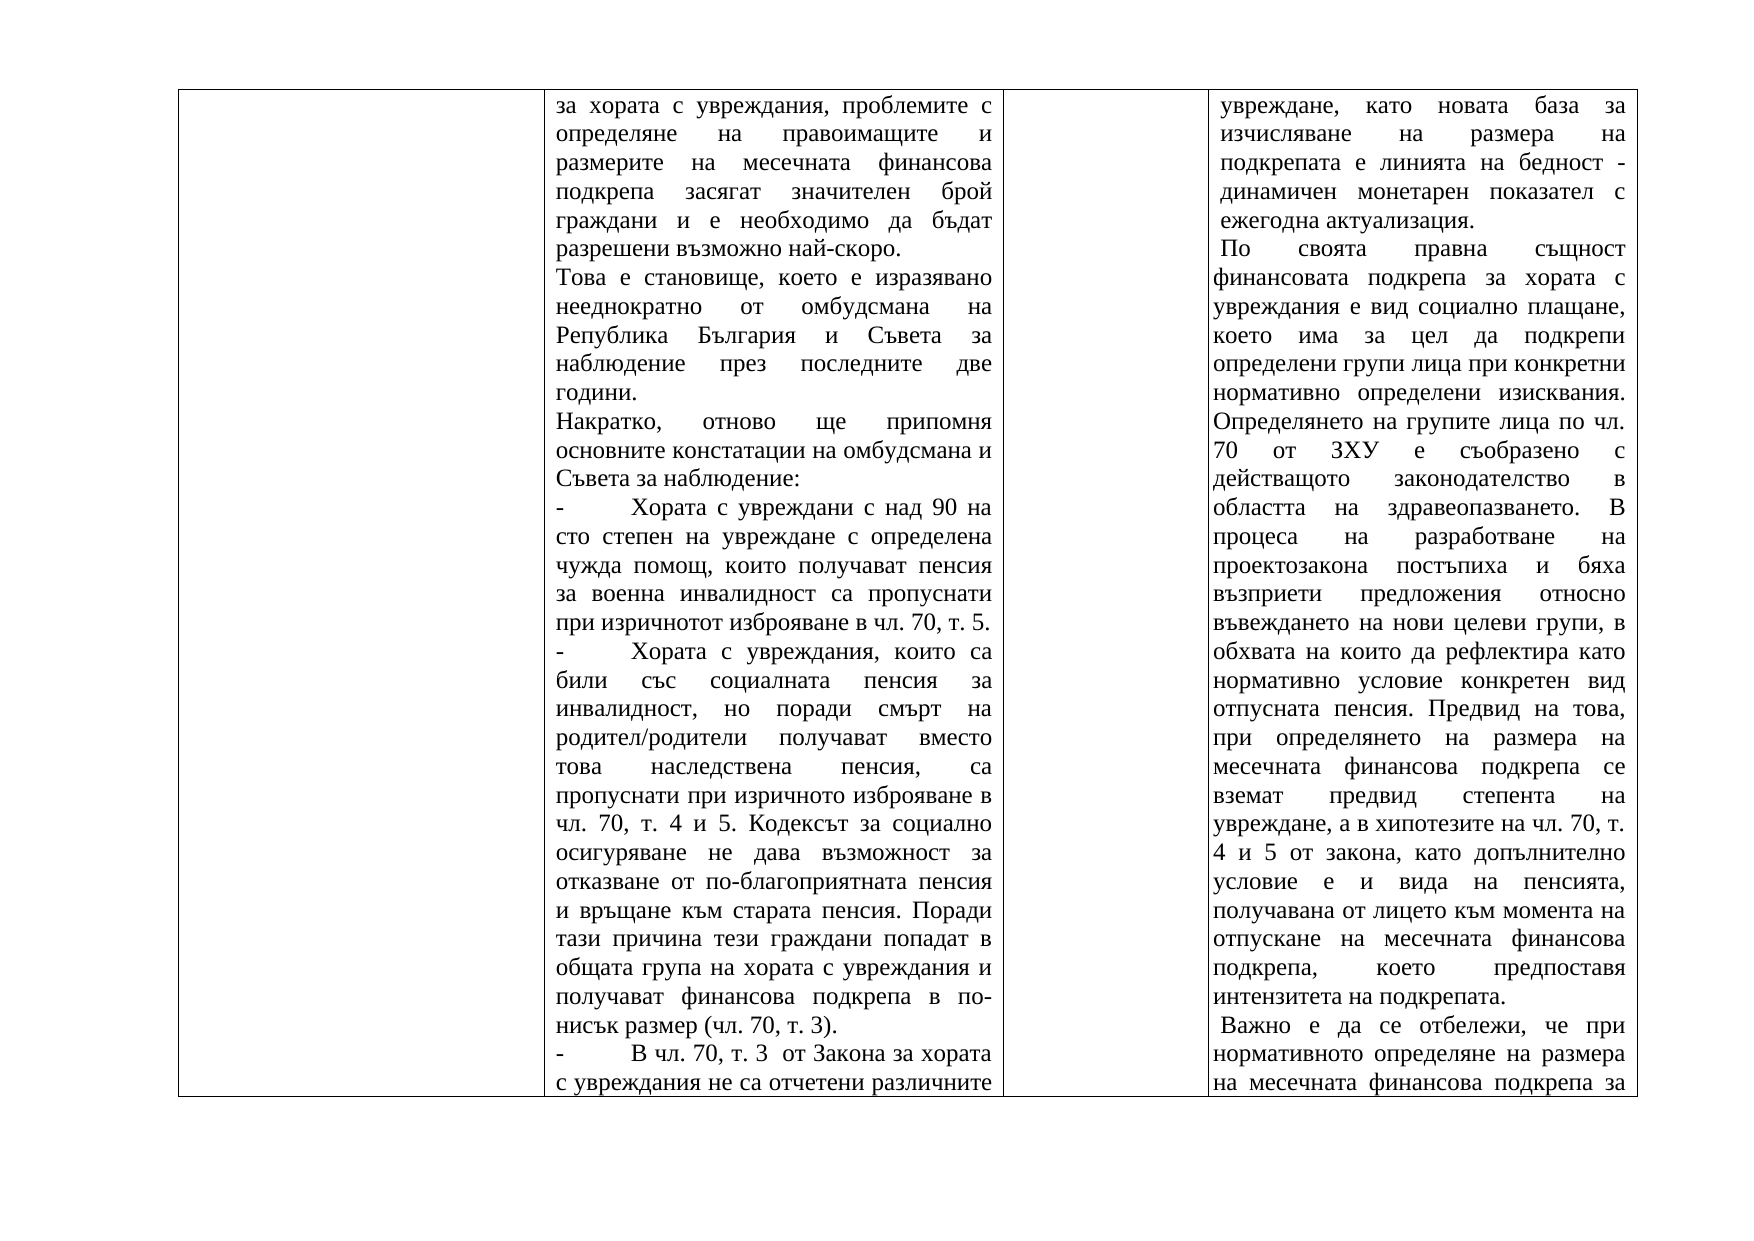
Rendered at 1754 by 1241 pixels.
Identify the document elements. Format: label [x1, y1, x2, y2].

table_cell [1209, 90, 1637, 1096]
table_cell [1004, 90, 1208, 1096]
table_cell [545, 90, 1003, 1096]
table_cell [179, 90, 544, 1096]
